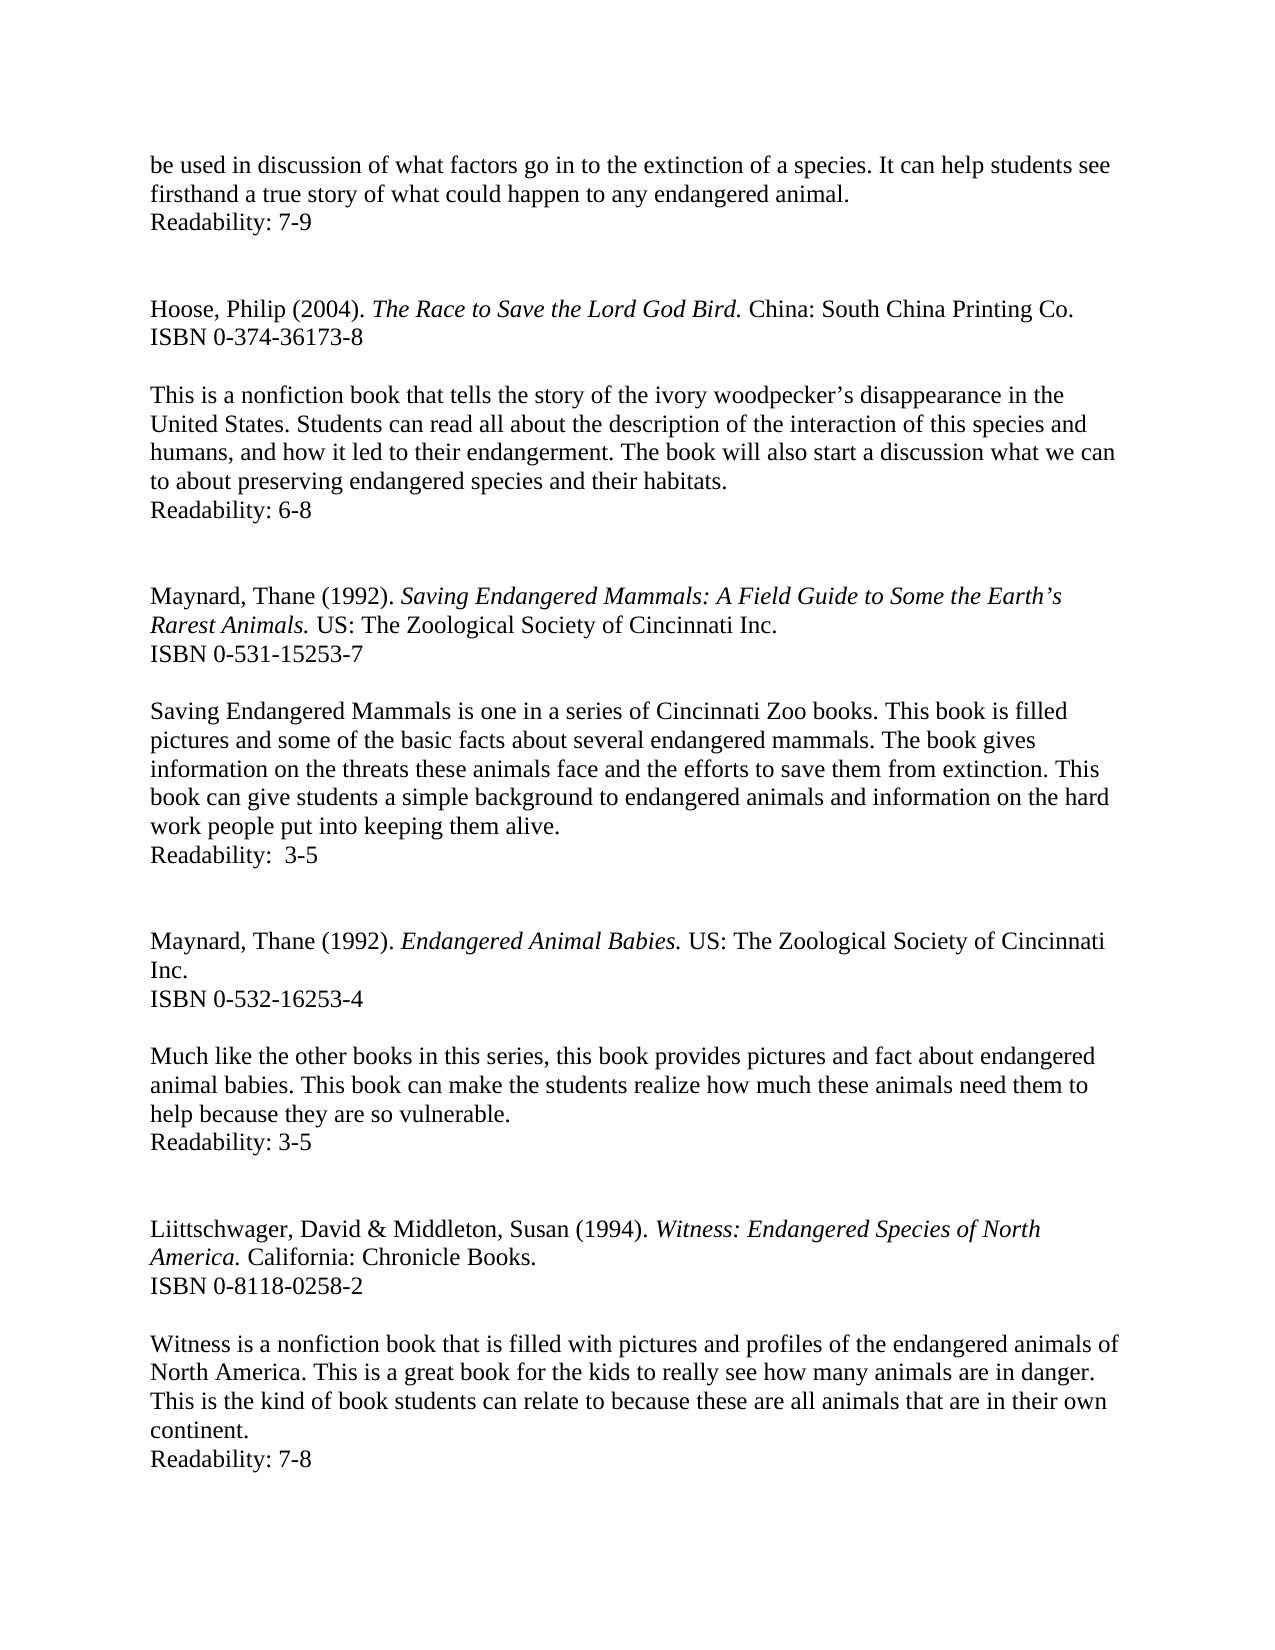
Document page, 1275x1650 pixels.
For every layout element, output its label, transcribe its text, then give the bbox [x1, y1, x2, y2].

text ISBN 0-531-15253-7 [150, 639, 1125, 667]
text Hoose, Philip (2004). The Race to Save the Lord God Bird. China: South China Printing Co. [150, 294, 1125, 322]
text Maynard, Thane (1992). Endangered Animal Babies. US: The Zoological Society of Cincinnati Inc. [150, 926, 1125, 984]
text Much like the other books in this series, this book provides pictures and fact about endangered animal babies. This book can make the students realize how much these animals need them to help because they are so vulnerable. [150, 1041, 1125, 1127]
text Readability: 3-5 [150, 840, 1125, 869]
text Readability: 7-8 [150, 1444, 1125, 1472]
text ISBN 0-374-36173-8 [150, 322, 1125, 351]
text ISBN 0-8118-0258-2 [150, 1271, 1125, 1300]
text Saving Endangered Mammals is one in a series of Cincinnati Zoo books. This book is filled pictures and some of the basic facts about several endangered mammals. The book gives information on the threats these animals face and the efforts to save them from extinction. This book can give students a simple background to endangered animals and information on the hard work people put into keeping them alive. [150, 696, 1125, 840]
text ISBN 0-532-16253-4 [150, 984, 1125, 1012]
text Readability: 6-8 [150, 495, 1125, 524]
text Liittschwager, David & Middleton, Susan (1994). Witness: Endangered Species of North America. California: Chronicle Books. [150, 1214, 1125, 1271]
text This is a nonfiction book that tells the story of the ivory woodpecker’s disappearance in the United States. Students can read all about the description of the interaction of this species and humans, and how it led to their endangerment. The book will also start a discussion what we can to about preserving endangered species and their habitats. [150, 380, 1125, 495]
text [150, 150, 1125, 207]
text Maynard, Thane (1992). Saving Endangered Mammals: A Field Guide to Some the Earth’s Rarest Animals. US: The Zoological Society of Cincinnati Inc. [150, 581, 1125, 639]
text Readability: 3-5 [150, 1127, 1125, 1156]
text Readability: 7-9 [150, 207, 1125, 236]
text Witness is a nonfiction book that is filled with pictures and profiles of the endangered animals of North America. This is a great book for the kids to really see how many animals are in danger. This is the kind of book students can relate to because these are all animals that are in their own continent. [150, 1329, 1125, 1444]
